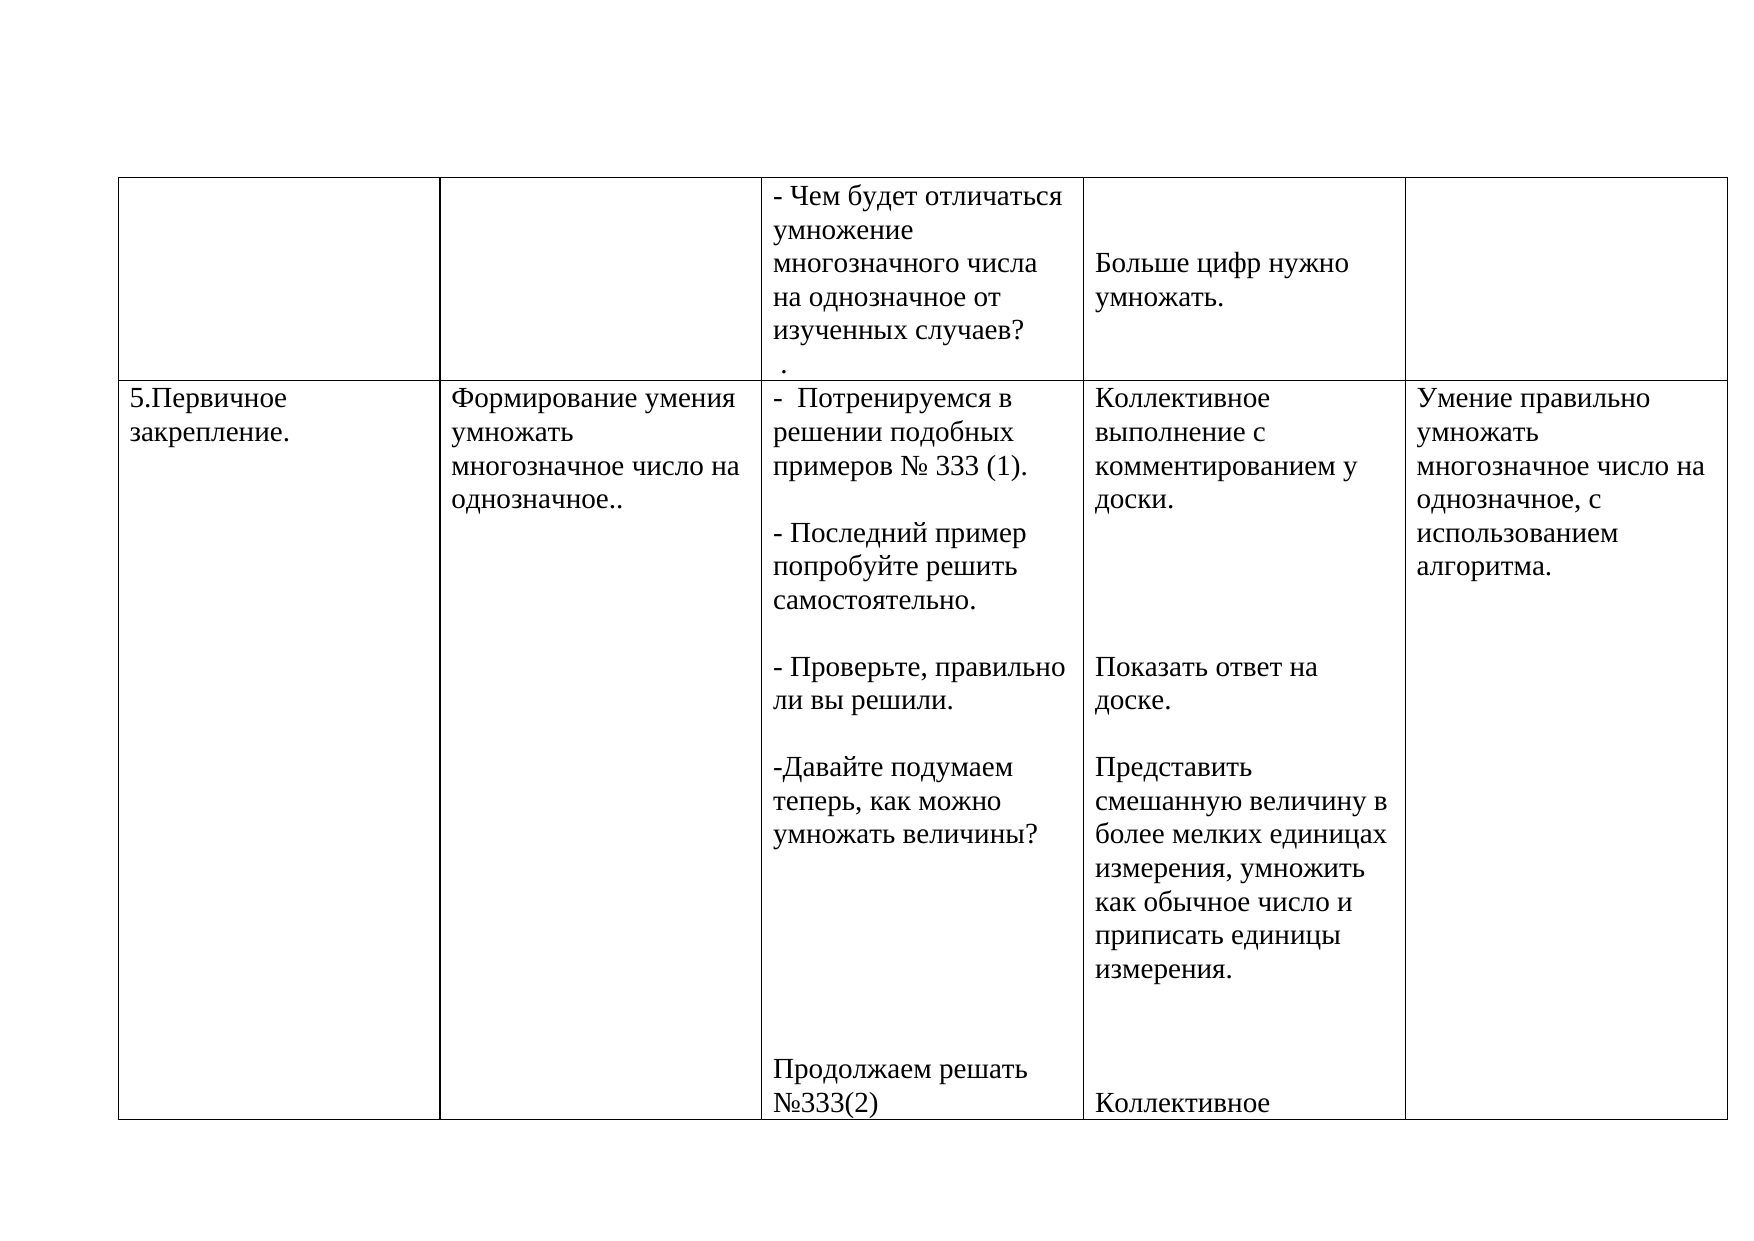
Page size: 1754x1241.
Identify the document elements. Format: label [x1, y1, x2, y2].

table_cell [1406, 178, 1727, 379]
table_cell [441, 178, 761, 379]
table_cell [762, 381, 1083, 1118]
table_cell [1084, 178, 1405, 379]
table_cell [441, 381, 761, 1118]
table_cell [119, 178, 439, 379]
table_cell [1406, 381, 1727, 1118]
table_cell [762, 178, 1083, 379]
table_cell [119, 381, 439, 1118]
table_cell [1084, 381, 1405, 1118]
